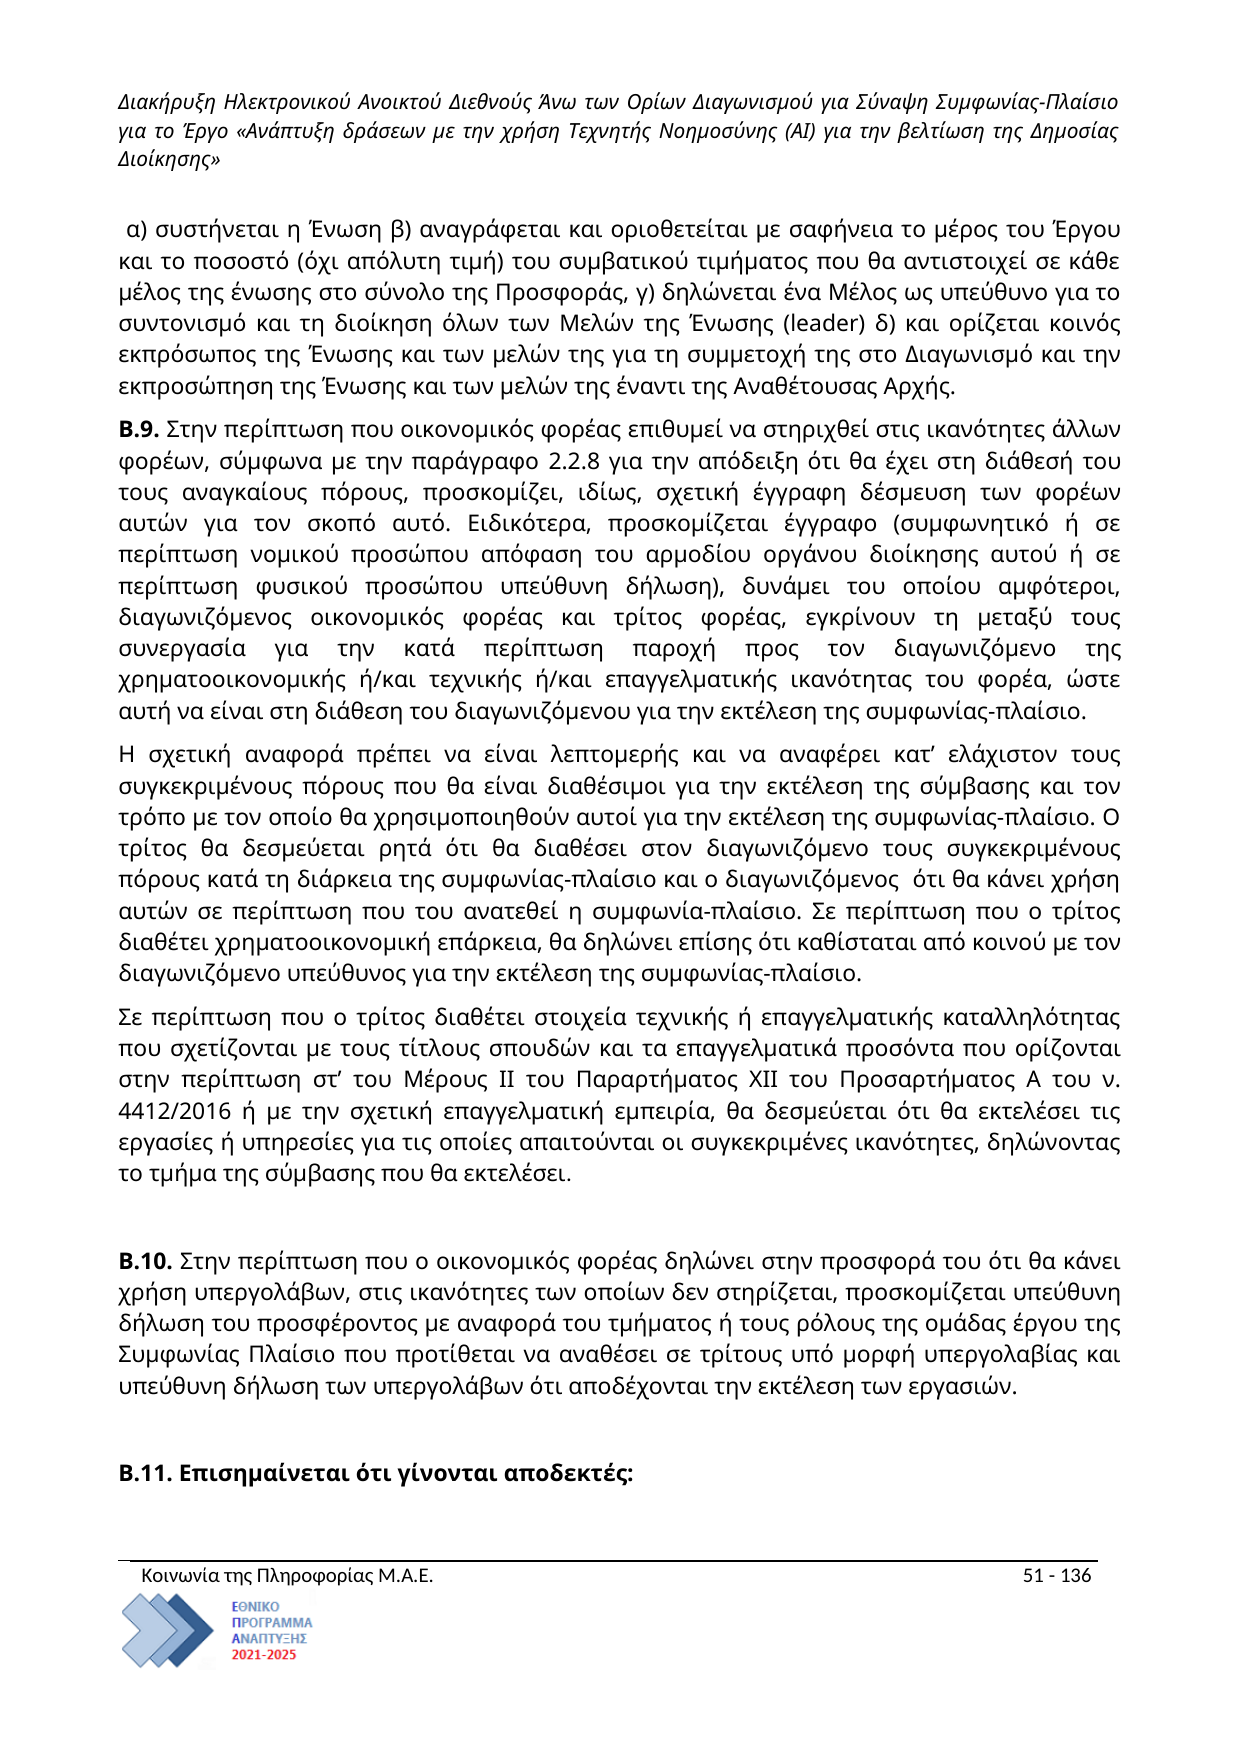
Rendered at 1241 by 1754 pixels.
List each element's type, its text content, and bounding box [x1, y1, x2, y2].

text Β.9. Στην περίπτωση που οικονομικός φορέας επιθυμεί να στηριχθεί στις ικανότητες άλλων φορέων, σύμφωνα με την παράγραφο 2.2.8 για την απόδειξη ότι θα έχει στη διάθεσή του τους αναγκαίους πόρους, προσκομίζει, ιδίως, σχετική έγγραφη δέσμευση των φορέων αυτών για τον σκοπό αυτό. Ειδικότερα, προσκομίζεται έγγραφο (συμφωνητικό ή σε περίπτωση νομικού προσώπου απόφαση του αρμοδίου οργάνου διοίκησης αυτού ή σε περίπτωση φυσικού προσώπου υπεύθυνη δήλωση), δυνάμει του οποίου αμφότεροι, διαγωνιζόμενος οικονομικός φορέας και τρίτος φορέας, εγκρίνουν τη μεταξύ τους συνεργασία για την κατά περίπτωση παροχή προς τον διαγωνιζόμενο της χρηματοοικονομικής ή/και τεχνικής ή/και επαγγελματικής ικανότητας του φορέα, ώστε αυτή να είναι στη διάθεση του διαγωνιζόμενου για την εκτέλεση της συμφωνίας-πλαίσιο. [118, 413, 1122, 726]
text Β.11. Επισημαίνεται ότι γίνονται αποδεκτές: [118, 1457, 1122, 1488]
text Β.10. Στην περίπτωση που ο οικονομικός φορέας δηλώνει στην προσφορά του ότι θα κάνει χρήση υπεργολάβων, στις ικανότητες των οποίων δεν στηρίζεται, προσκομίζεται υπεύθυνη δήλωση του προσφέροντος με αναφορά του τμήματος ή τους ρόλους της ομάδας έργου της Συμφωνίας Πλαίσιο που προτίθεται να αναθέσει σε τρίτους υπό μορφή υπεργολαβίας και υπεύθυνη δήλωση των υπεργολάβων ότι αποδέχονται την εκτέλεση των εργασιών. [118, 1244, 1122, 1401]
text Σε περίπτωση που ο τρίτος διαθέτει στοιχεία τεχνικής ή επαγγελματικής καταλληλότητας που σχετίζονται με τους τίτλους σπουδών και τα επαγγελματικά προσόντα που ορίζονται στην περίπτωση στ’ του Μέρους ΙΙ του Παραρτήματος ΧΙΙ του Προσαρτήματος Α του ν. 4412/2016 ή με την σχετική επαγγελματική εμπειρία, θα δεσμεύεται ότι θα εκτελέσει τις εργασίες ή υπηρεσίες για τις οποίες απαιτούνται οι συγκεκριμένες ικανότητες, δηλώνοντας το τμήμα της σύμβασης που θα εκτελέσει. [118, 1001, 1122, 1188]
text α) συστήνεται η Ένωση β) αναγράφεται και οριοθετείται με σαφήνεια το μέρος του Έργου και το ποσοστό (όχι απόλυτη τιμή) του συμβατικού τιμήματος που θα αντιστοιχεί σε κάθε μέλος της ένωσης στο σύνολο της Προσφοράς, γ) δηλώνεται ένα Μέλος ως υπεύθυνο για το συντονισμό και τη διοίκηση όλων των Μελών της Ένωσης (leader) δ) και ορίζεται κοινός εκπρόσωπος της Ένωσης και των μελών της για τη συμμετοχή της στο Διαγωνισμό και την εκπροσώπηση της Ένωσης και των μελών της έναντι της Αναθέτουσας Αρχής. [118, 213, 1122, 401]
text Η σχετική αναφορά πρέπει να είναι λεπτομερής και να αναφέρει κατ’ ελάχιστον τους συγκεκριμένους πόρους που θα είναι διαθέσιμοι για την εκτέλεση της σύμβασης και τον τρόπο με τον οποίο θα χρησιμοποιηθούν αυτοί για την εκτέλεση της συμφωνίας-πλαίσιο. Ο τρίτος θα δεσμεύεται ρητά ότι θα διαθέσει στον διαγωνιζόμενο τους συγκεκριμένους πόρους κατά τη διάρκεια της συμφωνίας-πλαίσιο και ο διαγωνιζόμενος ότι θα κάνει χρήση αυτών σε περίπτωση που του ανατεθεί η συμφωνία-πλαίσιο. Σε περίπτωση που ο τρίτος διαθέτει χρηματοοικονομική επάρκεια, θα δηλώνει επίσης ότι καθίσταται από κοινού με τον διαγωνιζόμενο υπεύθυνος για την εκτέλεση της συμφωνίας-πλαίσιο. [118, 738, 1122, 988]
